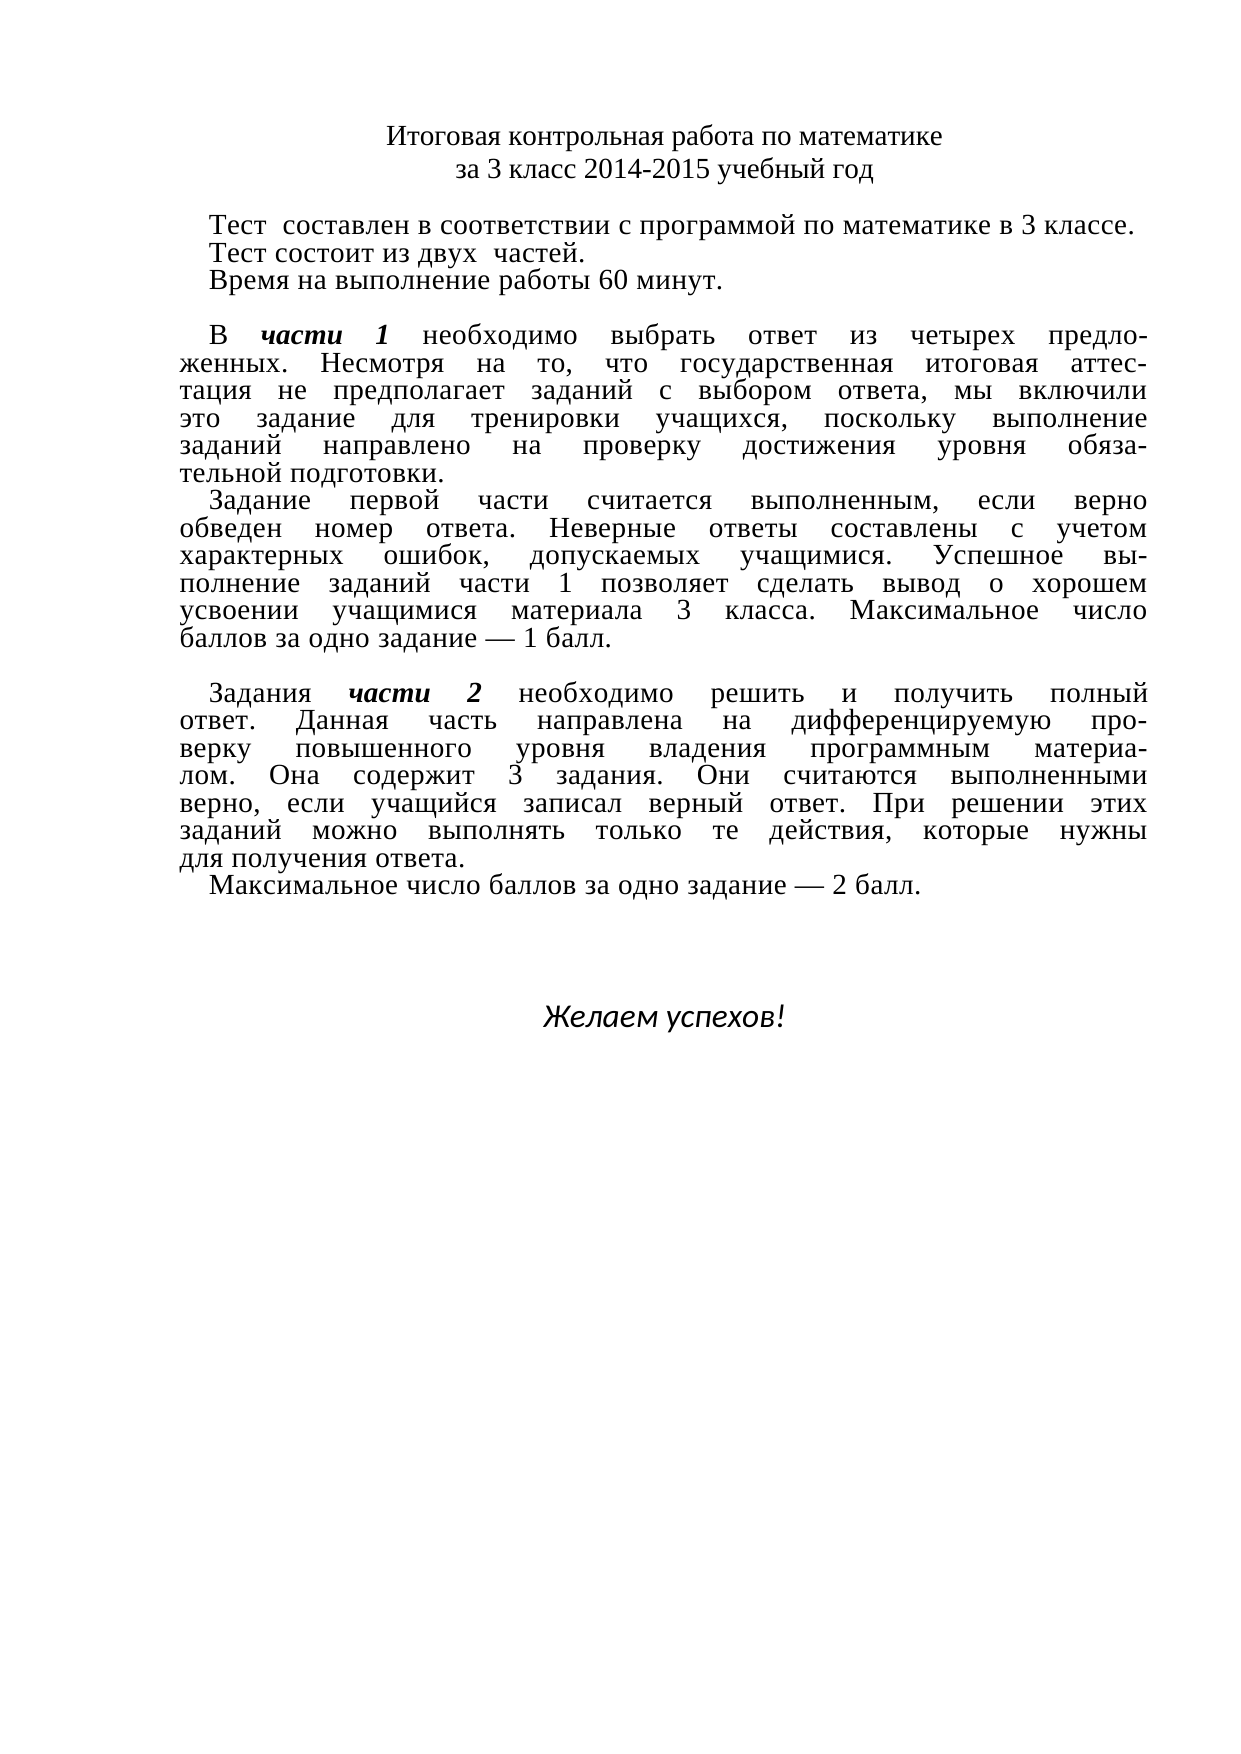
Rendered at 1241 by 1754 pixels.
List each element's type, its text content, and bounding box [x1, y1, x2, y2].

text Время на выполнение работы 60 минут. [179, 268, 1149, 295]
text Тест составлен в соответствии с программой по математике в 3 классе. [179, 213, 1149, 240]
text Задание первой части считается выполненным, если верно обведен номер ответа. Неверные ответы составлены с учетом характерных ошибок, допускаемых учащимися. Успешное вы- полнение заданий части 1 позволяет сделать вывод о хорошем усвоении учащимися материала 3 класса. Максимальное число баллов за одно задание — 1 балл. [179, 488, 1149, 653]
text В части 1 необходимо выбрать ответ из четырех предло- женных. Несмотря на то, что государственная итоговая аттес- тация не предполагает заданий с выбором ответа, мы включили это задание для тренировки учащихся, поскольку выполнение заданий направлено на проверку достижения уровня обяза- тельной подготовки. [179, 323, 1149, 488]
text Максимальное число баллов за одно задание — 2 балл. [179, 873, 1149, 900]
text Итоговая контрольная работа по математике [177, 118, 1152, 152]
text Задания части 2 необходимо решить и получить полный ответ. Данная часть направлена на дифференцируемую про- верку повышенного уровня владения программным материа- лом. Она содержит 3 задания. Они считаются выполненными верно, если учащийся записал верный ответ. При решении этих заданий можно выполнять только те действия, которые нужны для получения ответа. [179, 680, 1149, 873]
text Тест состоит из двух частей. [179, 240, 1149, 268]
text за 3 класс 2014-2015 учебный год [177, 152, 1152, 185]
text Желаем успехов! [177, 995, 1152, 1036]
